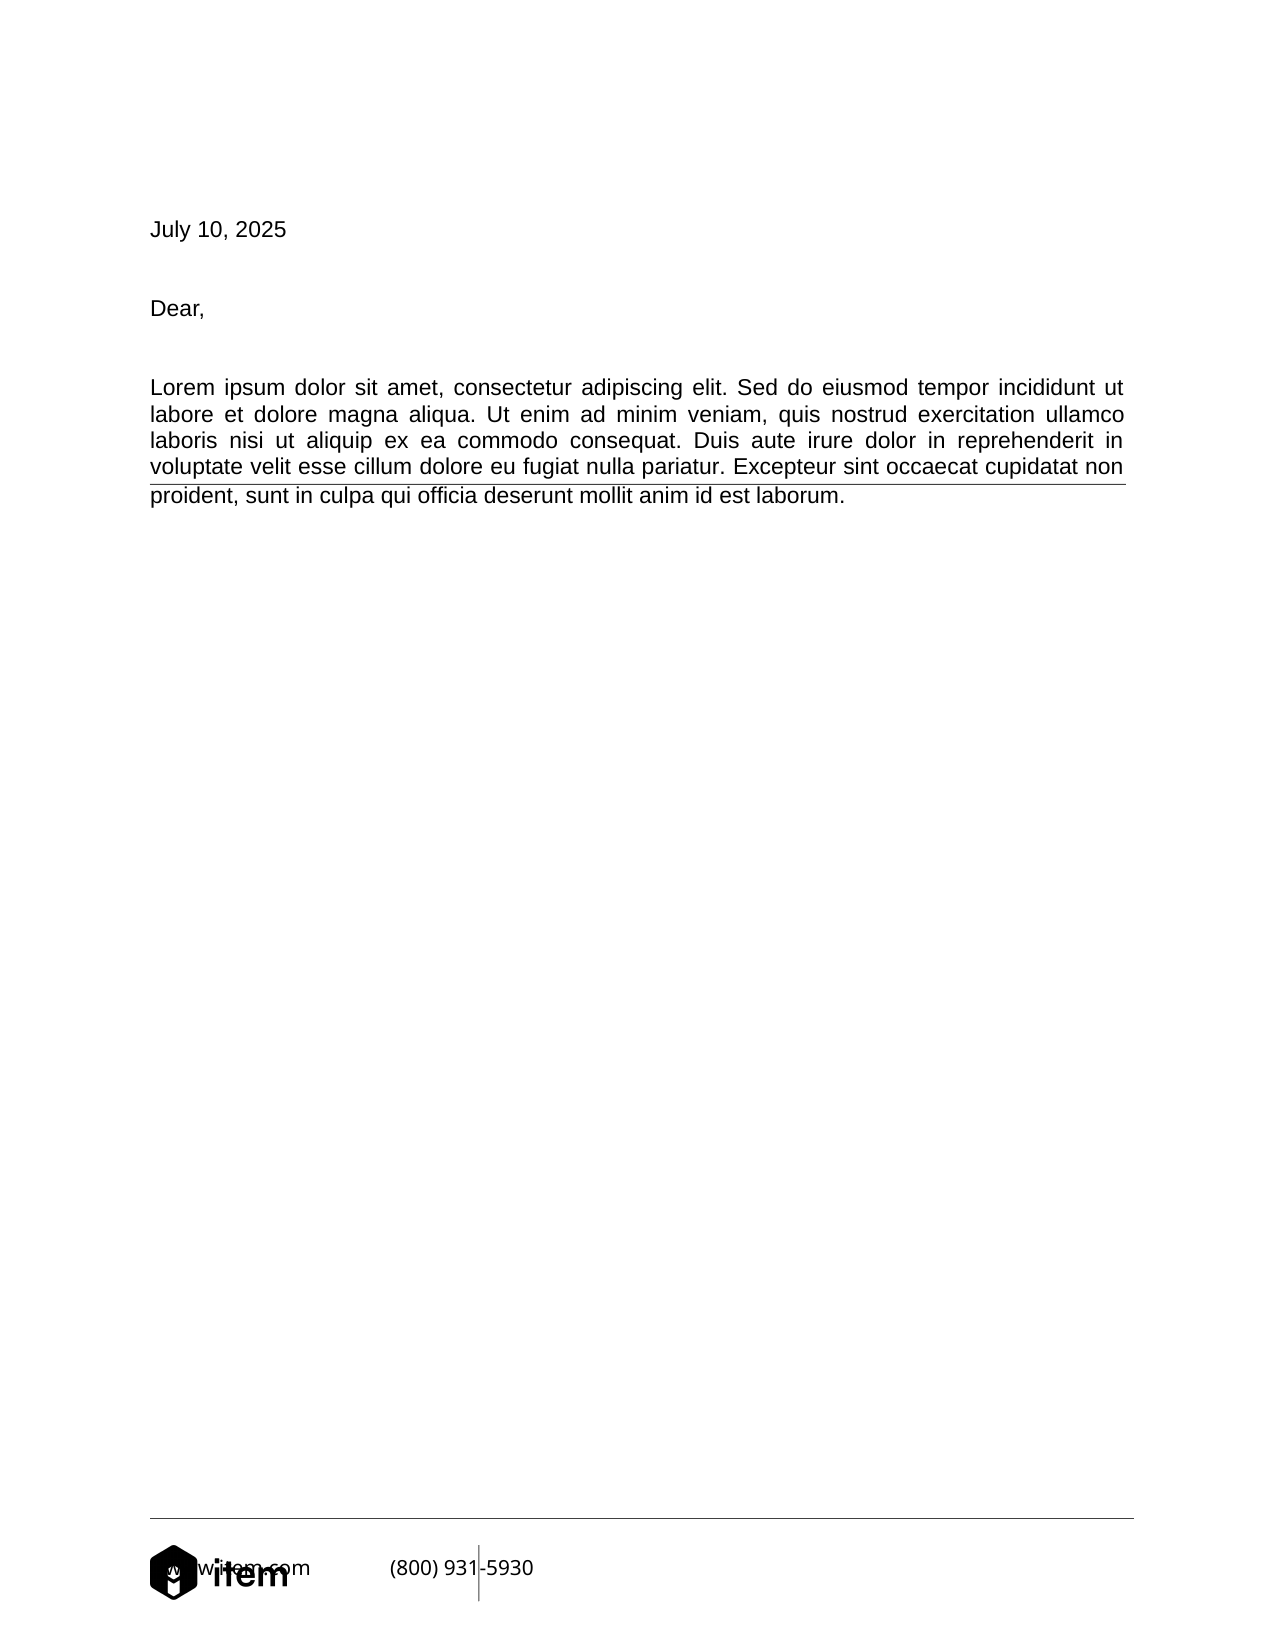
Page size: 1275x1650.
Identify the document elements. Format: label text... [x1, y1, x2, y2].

picture [150, 1545, 287, 1600]
text July 10, 2025 Dear, [150, 216, 1125, 322]
text Lorem ipsum dolor sit amet, consectetur adipiscing elit. Sed do eiusmod tempor incididunt ut labore et dolore magna aliqua. Ut enim ad minim veniam, quis nostrud exercitation ullamco laboris nisi ut aliquip ex ea commodo consequat. Duis aute irure dolor in reprehenderit in voluptate velit esse cillum dolore eu fugiat nulla pariatur. Excepteur sint occaecat cupidatat non proident, sunt in culpa qui officia deserunt mollit anim id est laborum. [150, 374, 1125, 483]
